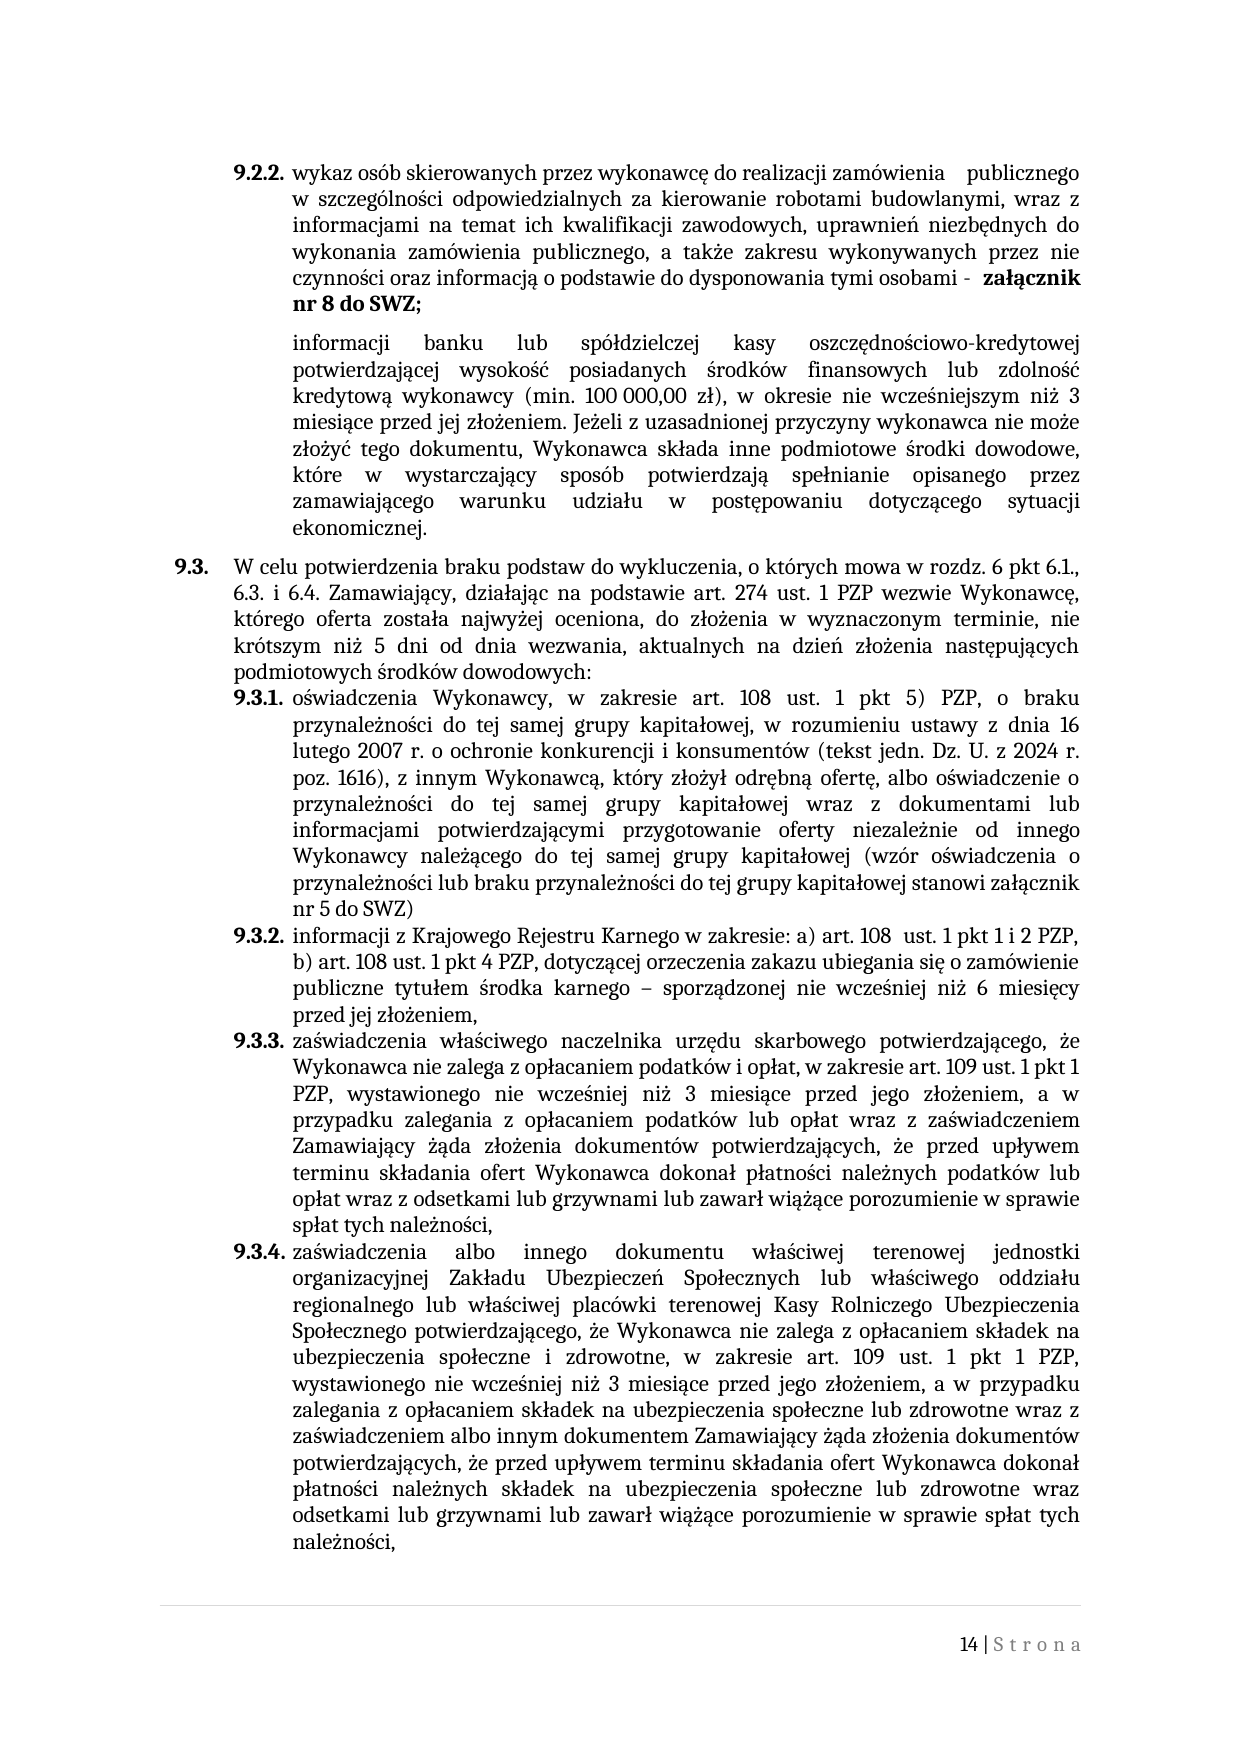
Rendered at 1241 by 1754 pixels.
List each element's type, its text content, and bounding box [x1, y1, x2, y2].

text informacji banku lub spółdzielczej kasy oszczędnościowo-kredytowej potwierdzającej wysokość posiadanych środków finansowych lub zdolność kredytową wykonawcy (min. 100 000,00 zł), w okresie nie wcześniejszym niż 3 miesiące przed jej złożeniem. Jeżeli z uzasadnionej przyczyny wykonawca nie może złożyć tego dokumentu, Wykonawca składa inne podmiotowe środki dowodowe, które w wystarczający sposób potwierdzają spełnianie opisanego przez zamawiającego warunku udziału w postępowaniu dotyczącego sytuacji ekonomicznej. [292, 330, 1081, 541]
list oświadczenia Wykonawcy, w zakresie art. 108 ust. 1 pkt 5) PZP, o braku przynależności do tej samej grupy kapitałowej, w rozumieniu ustawy z dnia 16 lutego 2007 r. o ochronie konkurencji i konsumentów (tekst jedn. Dz. U. z 2024 r. poz. 1616), z innym Wykonawcą, który złożył odrębną ofertę, albo oświadczenie o przynależności do tej samej grupy kapitałowej wraz z dokumentami lub informacjami potwierdzającymi przygotowanie oferty niezależnie od innego Wykonawcy należącego do tej samej grupy kapitałowej (wzór oświadczenia o przynależności lub braku przynależności do tej grupy kapitałowej stanowi załącznik nr 5 do SWZ) [233, 685, 1081, 922]
list W celu potwierdzenia braku podstaw do wykluczenia, o których mowa w rozdz. 6 pkt 6.1., 6.3. i 6.4. Zamawiający, działając na podstawie art. 274 ust. 1 PZP wezwie Wykonawcę, którego oferta została najwyżej oceniona, do złożenia w wyznaczonym terminie, nie krótszym niż 5 dni od dnia wezwania, aktualnych na dzień złożenia następujących podmiotowych środków dowodowych: [174, 553, 1081, 685]
list zaświadczenia właściwego naczelnika urzędu skarbowego potwierdzającego, że Wykonawca nie zalega z opłacaniem podatków i opłat, w zakresie art. 109 ust. 1 pkt 1 PZP, wystawionego nie wcześniej niż 3 miesiące przed jego złożeniem, a w przypadku zalegania z opłacaniem podatków lub opłat wraz z zaświadczeniem Zamawiający żąda złożenia dokumentów potwierdzających, że przed upływem terminu składania ofert Wykonawca dokonał płatności należnych podatków lub opłat wraz z odsetkami lub grzywnami lub zawarł wiążące porozumienie w sprawie spłat tych należności, [233, 1028, 1081, 1239]
list zaświadczenia albo innego dokumentu właściwej terenowej jednostki organizacyjnej Zakładu Ubezpieczeń Społecznych lub właściwego oddziału regionalnego lub właściwej placówki terenowej Kasy Rolniczego Ubezpieczenia Społecznego potwierdzającego, że Wykonawca nie zalega z opłacaniem składek na ubezpieczenia społeczne i zdrowotne, w zakresie art. 109 ust. 1 pkt 1 PZP, wystawionego nie wcześniej niż 3 miesiące przed jego złożeniem, a w przypadku zalegania z opłacaniem składek na ubezpieczenia społeczne lub zdrowotne wraz z zaświadczeniem albo innym dokumentem Zamawiający żąda złożenia dokumentów potwierdzających, że przed upływem terminu składania ofert Wykonawca dokonał płatności należnych składek na ubezpieczenia społeczne lub zdrowotne wraz odsetkami lub grzywnami lub zawarł wiążące porozumienie w sprawie spłat tych należności, [233, 1239, 1081, 1555]
list wykaz osób skierowanych przez wykonawcę do realizacji zamówienia publicznego w szczególności odpowiedzialnych za kierowanie robotami budowlanymi, wraz z informacjami na temat ich kwalifikacji zawodowych, uprawnień niezbędnych do wykonania zamówienia publicznego, a także zakresu wykonywanych przez nie czynności oraz informacją o podstawie do dysponowania tymi osobami - załącznik nr 8 do SWZ; [233, 159, 1081, 318]
list informacji z Krajowego Rejestru Karnego w zakresie: a) art. 108 ust. 1 pkt 1 i 2 PZP, b) art. 108 ust. 1 pkt 4 PZP, dotyczącej orzeczenia zakazu ubiegania się o zamówienie publiczne tytułem środka karnego – sporządzonej nie wcześniej niż 6 miesięcy przed jej złożeniem, [233, 922, 1081, 1028]
